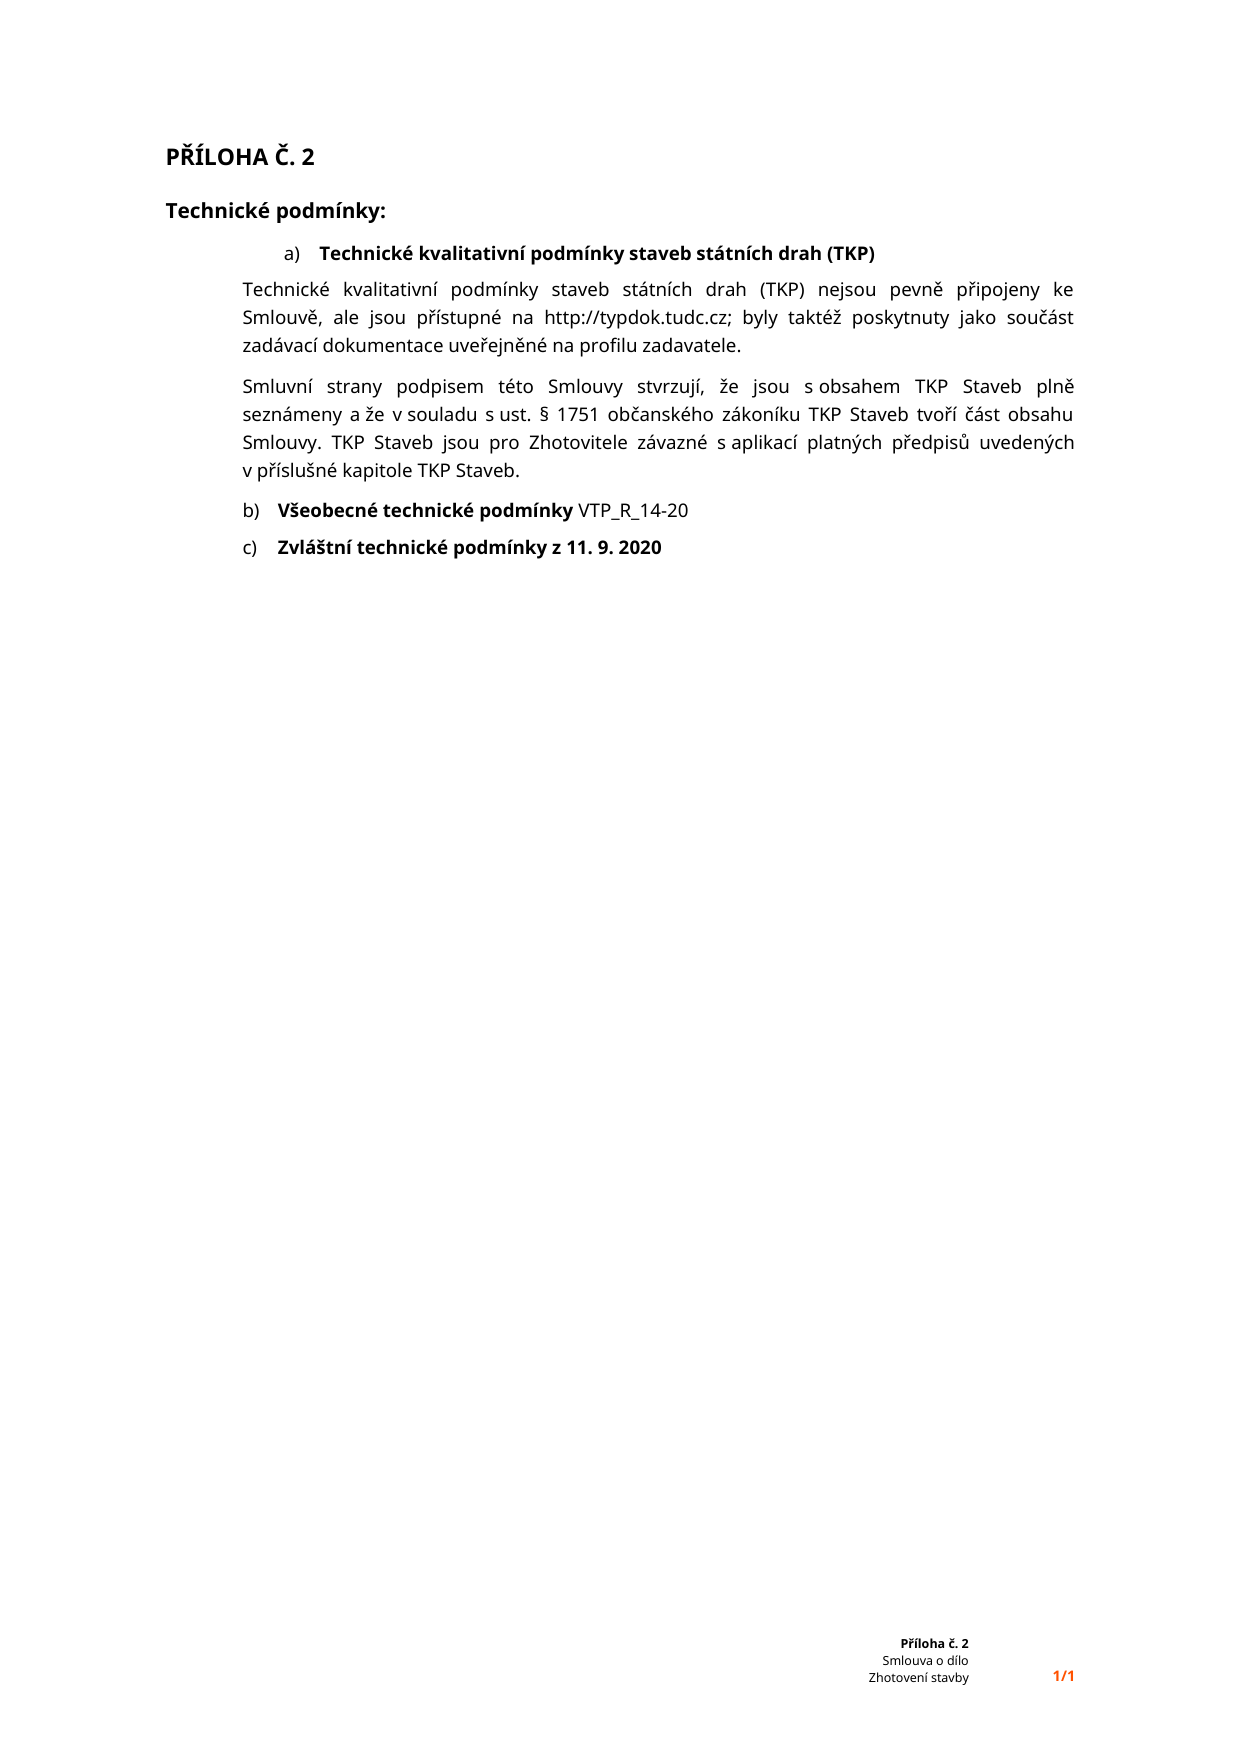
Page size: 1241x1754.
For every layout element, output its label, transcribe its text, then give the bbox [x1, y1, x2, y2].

text Smluvní strany podpisem této Smlouvy stvrzují, že jsou s obsahem TKP Staveb plně seznámeny a že v souladu s ust. § 1751 občanského zákoníku TKP Staveb tvoří část obsahu Smlouvy. TKP Staveb jsou pro Zhotovitele závazné s aplikací platných předpisů uvedených v příslušné kapitole TKP Staveb. [242, 373, 1075, 483]
list Technické kvalitativní podmínky staveb státních drah (TKP) [284, 240, 1075, 266]
text Zvláštní technické podmínky z 11. 9. 2020 [242, 534, 1075, 560]
text Příloha č. 2 [165, 141, 1075, 173]
text Technické podmínky: [165, 197, 1075, 225]
text Všeobecné technické podmínky VTP_R_14-20 [242, 498, 1075, 523]
text Technické kvalitativní podmínky staveb státních drah (TKP) nejsou pevně připojeny ke Smlouvě, ale jsou přístupné na http://typdok.tudc.cz; byly taktéž poskytnuty jako součást zadávací dokumentace uveřejněné na profilu zadavatele. [242, 277, 1075, 358]
